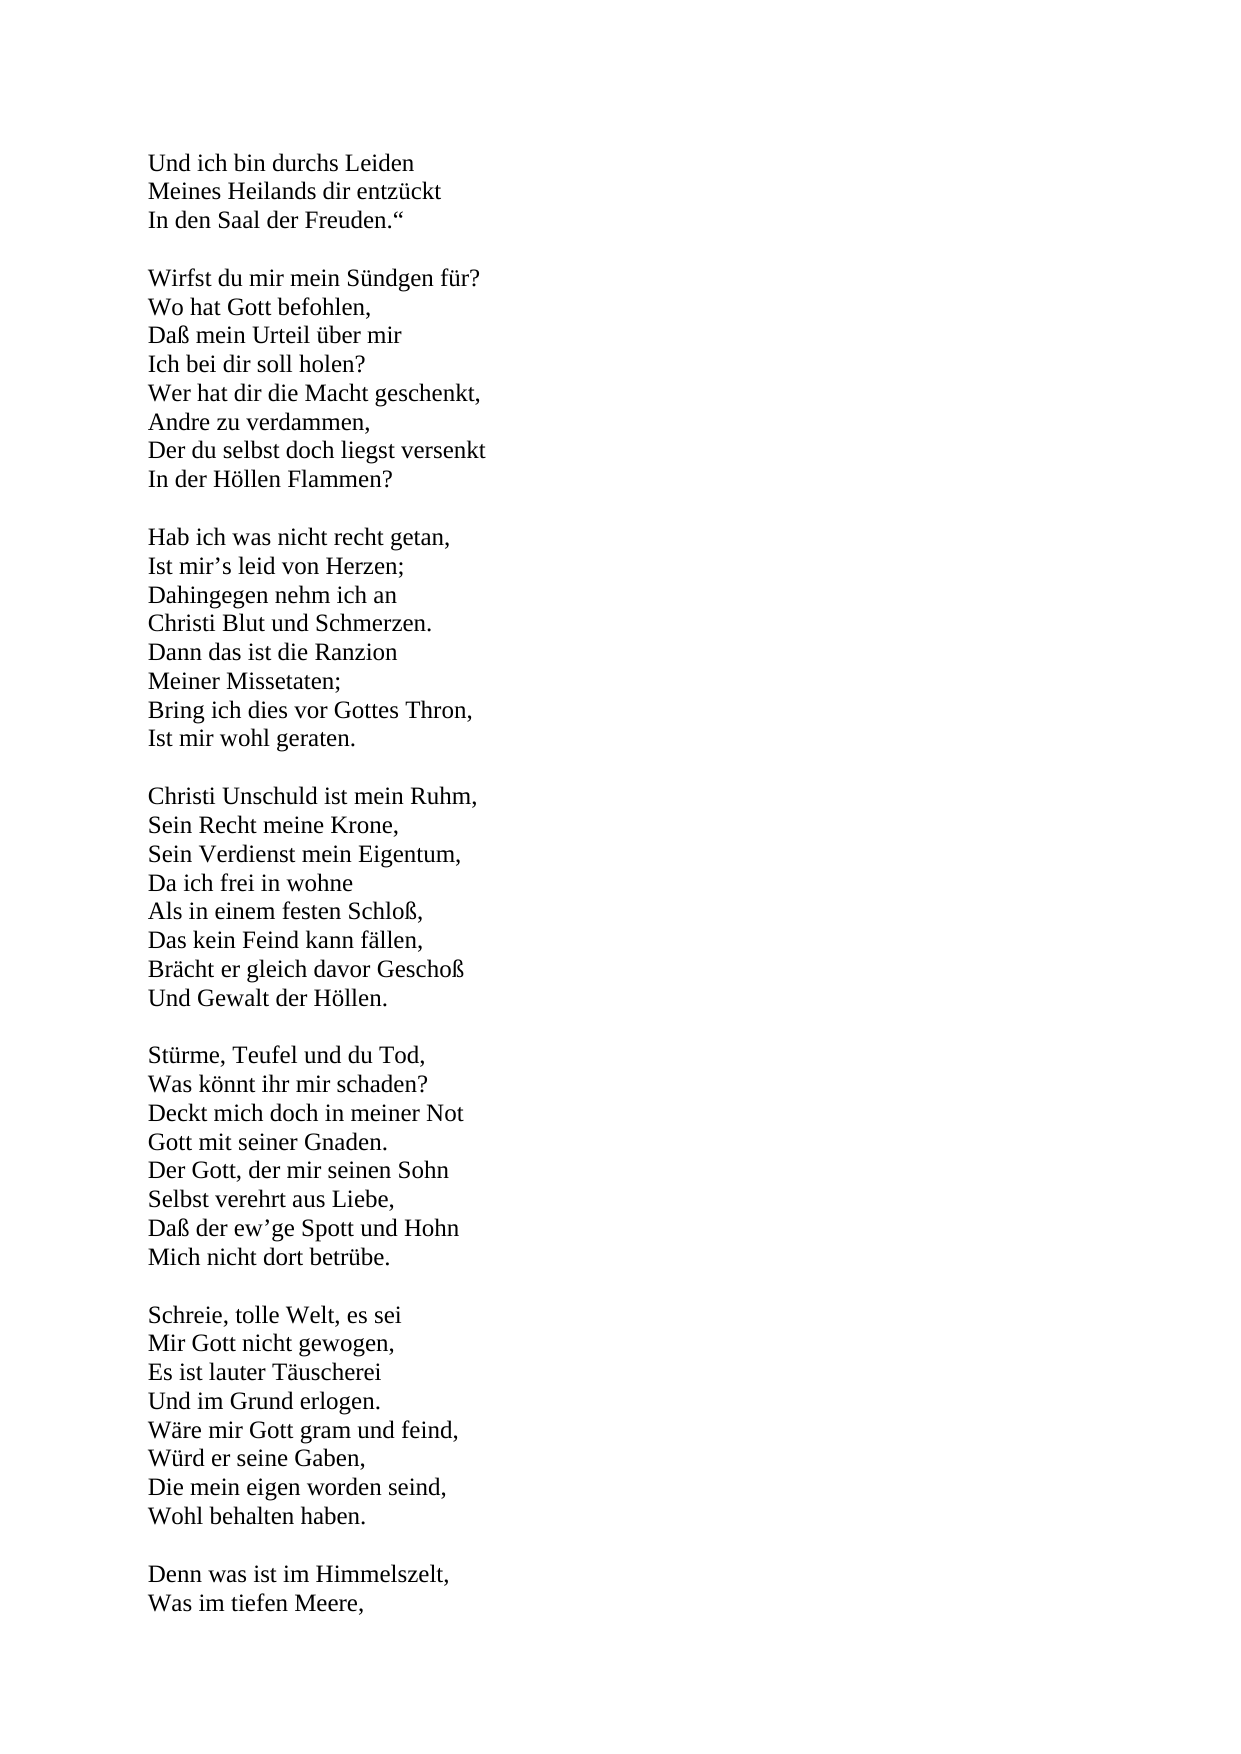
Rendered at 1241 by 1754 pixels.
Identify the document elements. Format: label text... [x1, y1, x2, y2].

text Schreie, tolle Welt, es sei Mir Gott nicht gewogen, Es ist lauter Täuscherei Und im Grund erlogen. Wäre mir Gott gram und feind, Würd er seine Gaben, Die mein eigen worden seind, Wohl behalten haben. [148, 1300, 1093, 1530]
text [148, 1559, 1093, 1616]
text Hab ich was nicht recht getan, Ist mir’s leid von Herzen; Dahingegen nehm ich an Christi Blut und Schmerzen. Dann das ist die Ranzion Meiner Missetaten; Bring ich dies vor Gottes Thron, Ist mir wohl geraten. [148, 522, 1093, 752]
text Stürme, Teufel und du Tod, Was könnt ihr mir schaden? Deckt mich doch in meiner Not Gott mit seiner Gnaden. Der Gott, der mir seinen Sohn Selbst verehrt aus Liebe, Daß der ew’ge Spott und Hohn Mich nicht dort betrübe. [148, 1041, 1093, 1271]
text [148, 148, 1093, 234]
text Wirfst du mir mein Sündgen für? Wo hat Gott befohlen, Daß mein Urteil über mir Ich bei dir soll holen? Wer hat dir die Macht geschenkt, Andre zu verdammen, Der du selbst doch liegst versenkt In der Höllen Flammen? [148, 263, 1093, 493]
text Christi Unschuld ist mein Ruhm, Sein Recht meine Krone, Sein Verdienst mein Eigentum, Da ich frei in wohne Als in einem festen Schloß, Das kein Feind kann fällen, Brächt er gleich davor Geschoß Und Gewalt der Höllen. [148, 781, 1093, 1011]
